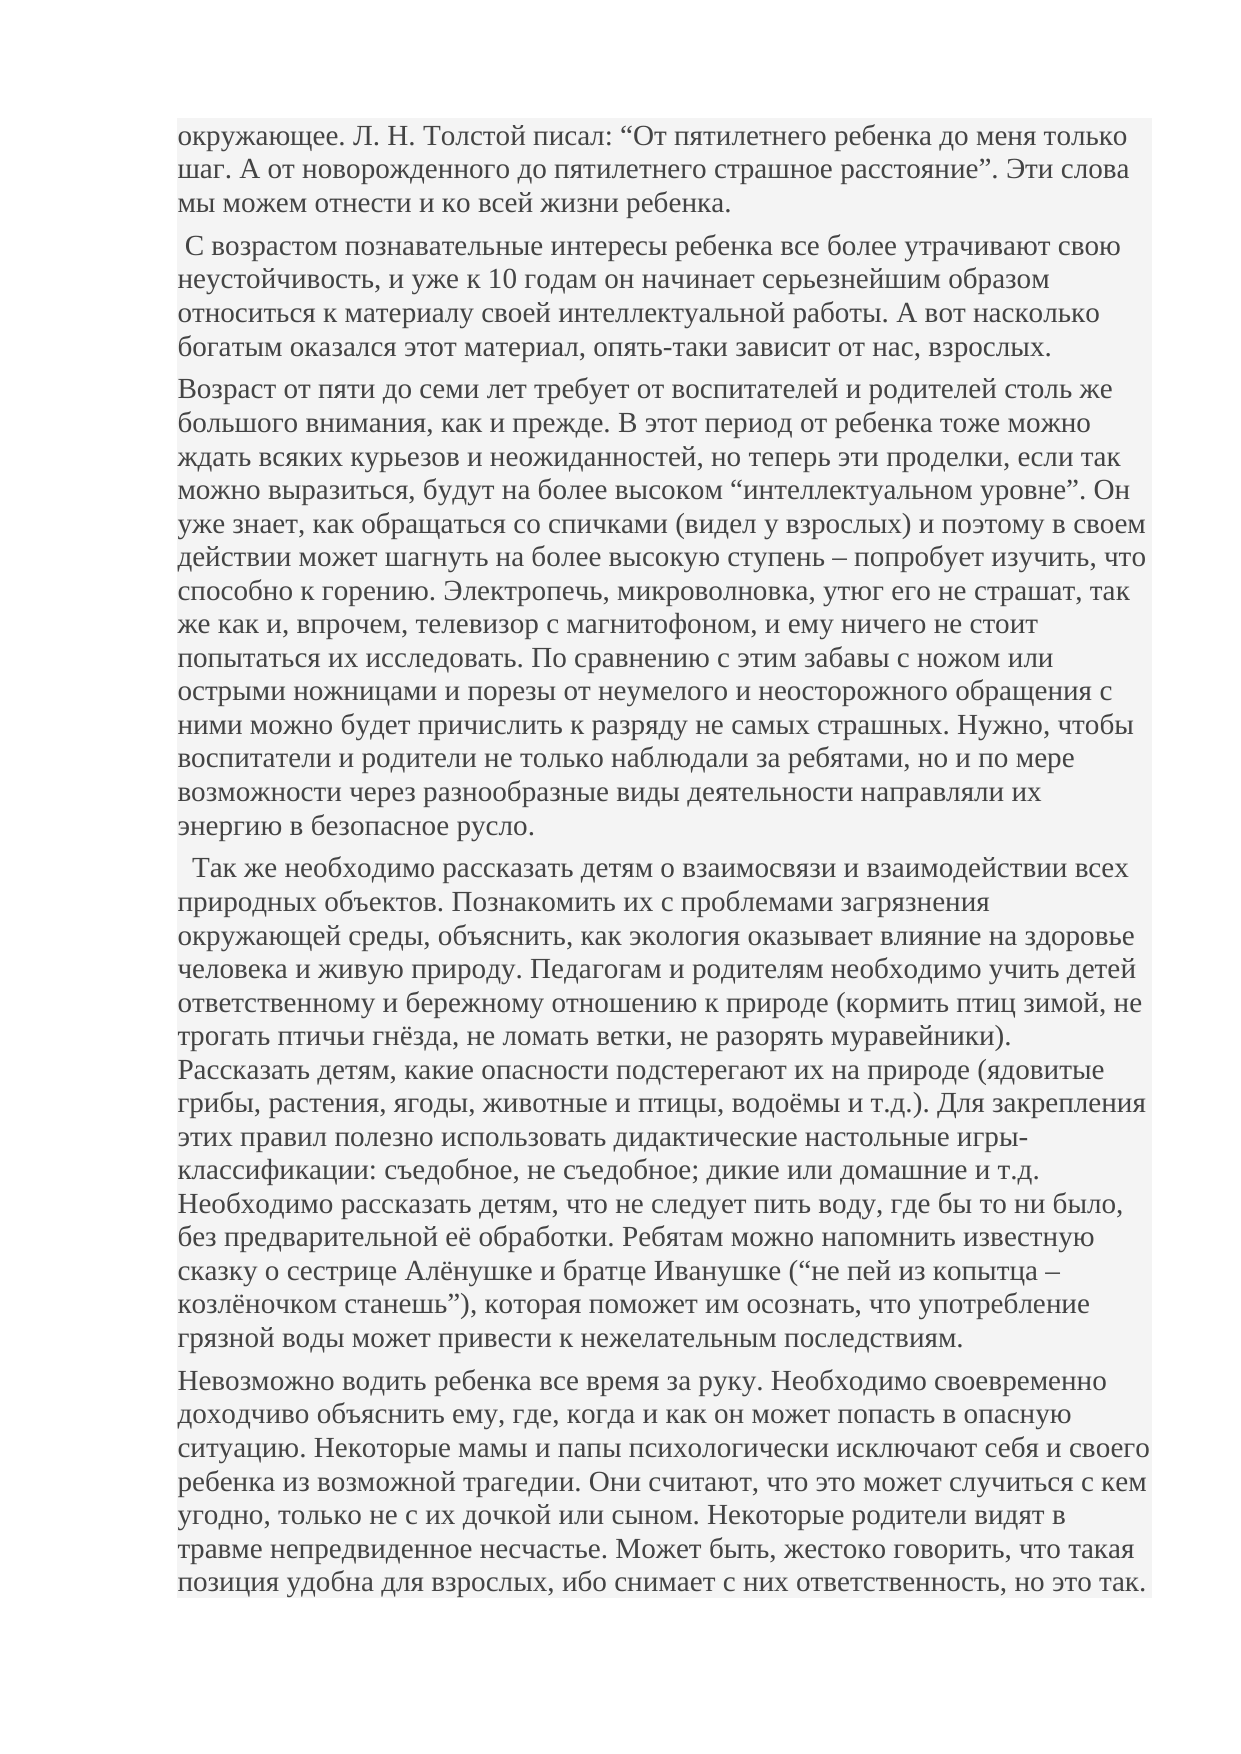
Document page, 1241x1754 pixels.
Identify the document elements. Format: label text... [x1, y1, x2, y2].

text С возрастом познавательные интересы ребенка все более утрачивают свою неустойчивость, и уже к 10 годам он начинает серьезнейшим образом относиться к материалу своей интеллектуальной работы. А вот насколько богатым оказался этот материал, опять-таки зависит от нас, взрослых. [177, 228, 1152, 362]
text Возраст от пяти до семи лет требует от воспитателей и родителей столь же большого внимания, как и прежде. В этот период от ребенка тоже можно ждать всяких курьезов и неожиданностей, но теперь эти проделки, если так можно выразиться, будут на более высоком “интеллектуальном уровне”. Он уже знает, как обращаться со спичками (видел у взрослых) и поэтому в своем действии может шагнуть на более высокую ступень – попробует изучить, что способно к горению. Электропечь, микроволновка, утюг его не страшат, так же как и, впрочем, телевизор с магнитофоном, и ему ничего не стоит попытаться их исследовать. По сравнению с этим забавы с ножом или острыми ножницами и порезы от неумелого и неосторожного обращения с ними можно будет причислить к разряду не самых страшных. Нужно, чтобы воспитатели и родители не только наблюдали за ребятами, но и по мере возможности через разнообразные виды деятельности направляли их энергию в безопасное русло. [177, 372, 1152, 841]
text Так же необходимо рассказать детям о взаимосвязи и взаимодействии всех природных объектов. Познакомить их с проблемами загрязнения окружающей среды, объяснить, как экология оказывает влияние на здоровье человека и живую природу. Педагогам и родителям необходимо учить детей ответственному и бережному отношению к природе (кормить птиц зимой, не трогать птичьи гнёзда, не ломать ветки, не разорять муравейники). Рассказать детям, какие опасности подстерегают их на природе (ядовитые грибы, растения, ягоды, животные и птицы, водоёмы и т.д.). Для закрепления этих правил полезно использовать дидактические настольные игры-классификации: съедобное, не съедобное; дикие или домашние и т.д. Необходимо рассказать детям, что не следует пить воду, где бы то ни было, без предварительной её обработки. Ребятам можно напомнить известную сказку о сестрице Алёнушке и братце Иванушке (“не пей из копытца – козлёночком станешь”), которая поможет им осознать, что употребление грязной воды может привести к нежелательным последствиям. [177, 851, 1152, 1354]
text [177, 118, 1152, 219]
text Невозможно водить ребенка все время за руку. Необходимо своевременно доходчиво объяснить ему, где, когда и как он может попасть в опасную ситуацию. Некоторые мамы и папы психологически исключают себя и своего ребенка из возможной трагедии. Они считают, что это может случиться с кем угодно, только не с их дочкой или сыном. Некоторые родители видят в травме непредвиденное несчастье. Может быть, жестоко говорить, что такая позиция удобна для взрослых, ибо снимает с них ответственность, но это так. [177, 1363, 1152, 1598]
